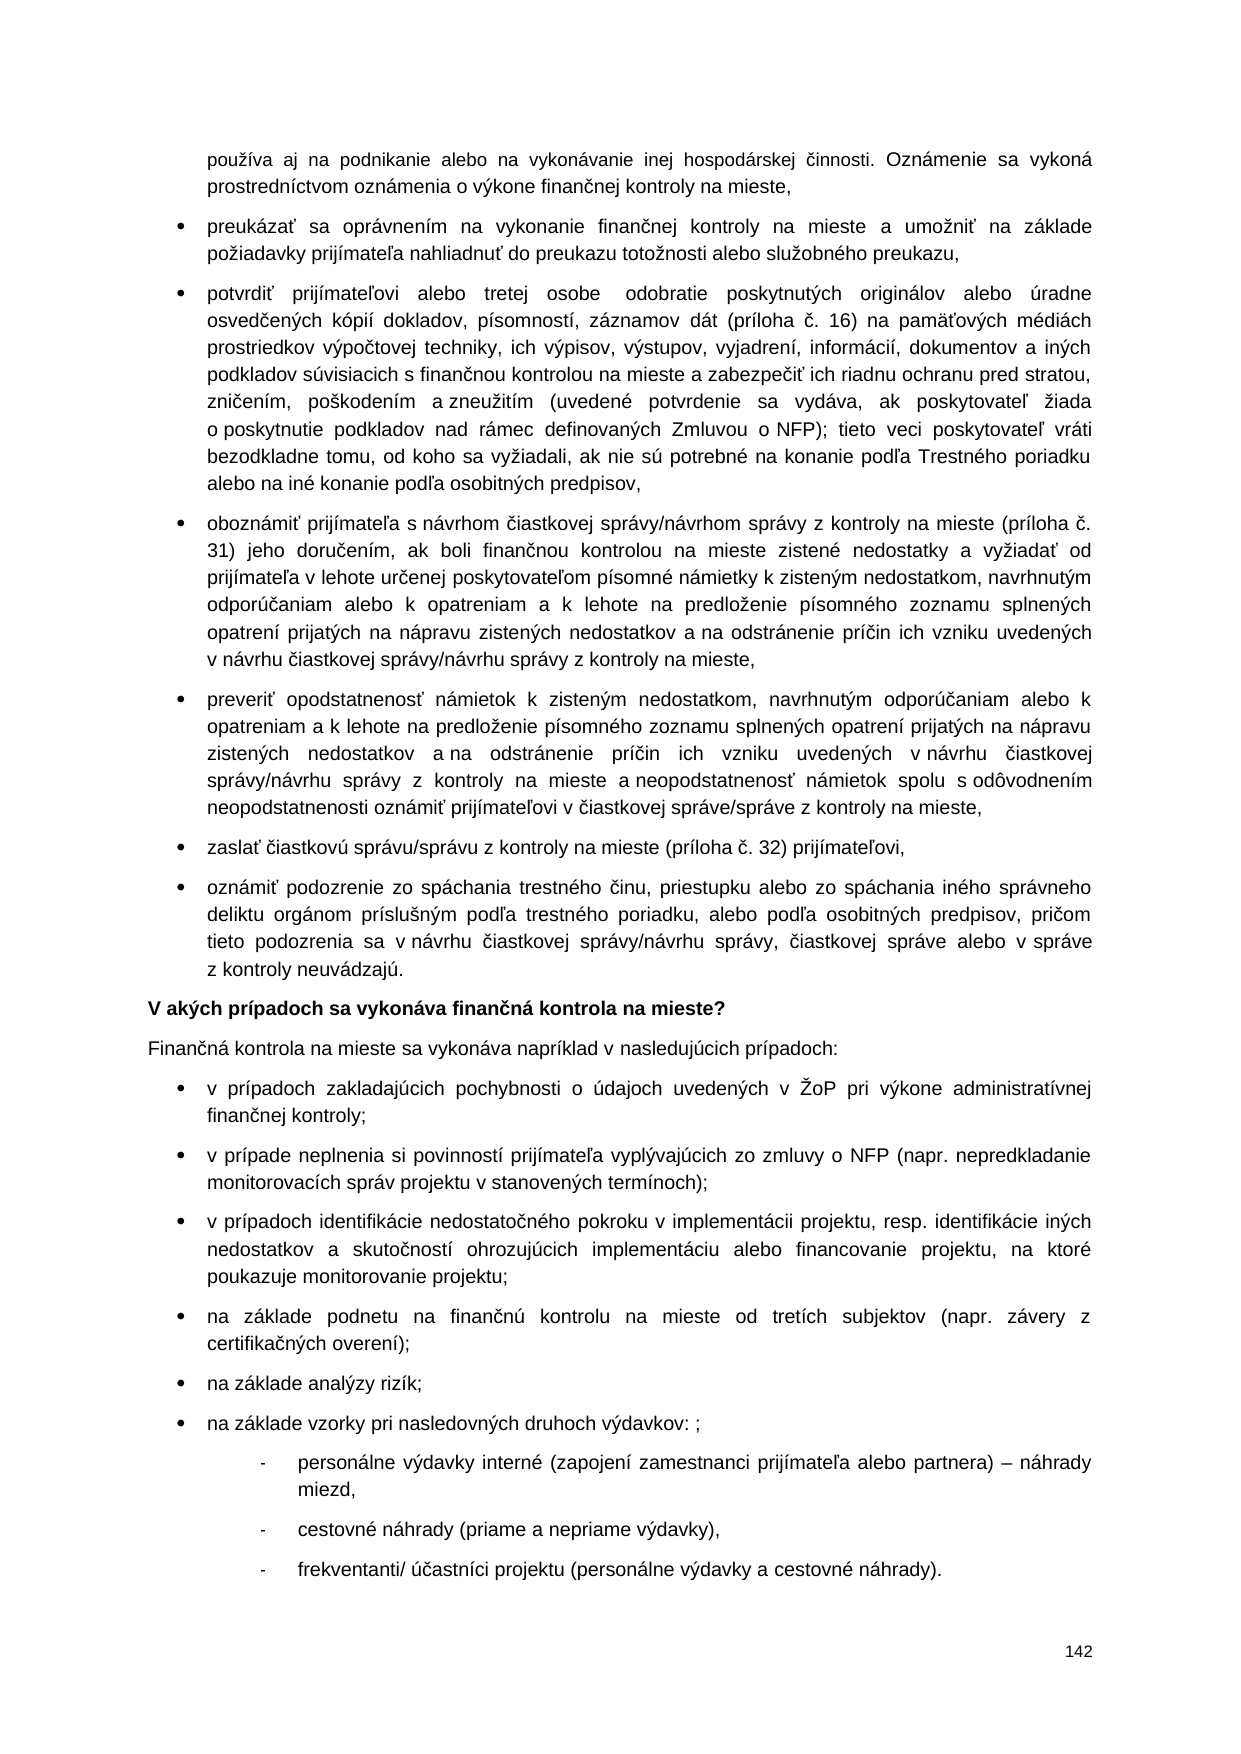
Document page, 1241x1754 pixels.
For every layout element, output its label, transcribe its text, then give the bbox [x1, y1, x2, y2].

list na základe podnetu na finančnú kontrolu na mieste od tretích subjektov (napr. závery z certifikačných overení); [177, 1304, 1092, 1354]
list na základe analýzy rizík; [177, 1372, 1092, 1394]
text preveriť opodstatnenosť námietok k zisteným nedostatkom, navrhnutým odporúčaniam alebo k opatreniam a k lehote na predloženie písomného zoznamu splnených opatrení prijatých na nápravu zistených nedostatkov a na odstránenie príčin ich vzniku uvedených v návrhu čiastkovej správy/návrhu správy z kontroly na mieste a neopodstatnenosť námietok spolu s odôvodnením neopodstatnenosti oznámiť prijímateľovi v čiastkovej správe/správe z kontroly na mieste, [177, 687, 1092, 819]
list cestovné náhrady (priame a nepriame výdavky), [260, 1518, 1092, 1541]
text Finančná kontrola na mieste sa vykonáva napríklad v nasledujúcich prípadoch: [148, 1037, 1092, 1059]
list v prípadoch identifikácie nedostatočného pokroku v implementácii projektu, resp. identifikácie iných nedostatkov a skutočností ohrozujúcich implementáciu alebo financovanie projektu, na ktoré poukazuje monitorovanie projektu; [177, 1210, 1092, 1288]
list personálne výdavky interné (zapojení zamestnanci prijímateľa alebo partnera) – náhrady miezd, [260, 1451, 1092, 1501]
list v prípadoch zakladajúcich pochybnosti o údajoch uvedených v ŽoP pri výkone administratívnej finančnej kontroly; [177, 1076, 1092, 1126]
list frekventanti/ účastníci projektu (personálne výdavky a cestovné náhrady). [260, 1558, 1092, 1580]
list v prípade neplnenia si povinností prijímateľa vyplývajúcich zo zmluvy o NFP (napr. nepredkladanie monitorovacích správ projektu v stanovených termínoch); [177, 1143, 1092, 1193]
text oznámiť podozrenie zo spáchania trestného činu, priestupku alebo zo spáchania iného správneho deliktu orgánom príslušným podľa trestného poriadku, alebo podľa osobitných predpisov, pričom tieto podozrenia sa v návrhu čiastkovej správy/návrhu správy, čiastkovej správe alebo v správe z kontroly neuvádzajú. [177, 876, 1092, 980]
list na základe vzorky pri nasledovných druhoch výdavkov: ; [177, 1411, 1092, 1434]
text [177, 148, 1092, 198]
text oboznámiť prijímateľa s návrhom čiastkovej správy/návrhom správy z kontroly na mieste (príloha č. 31) jeho doručením, ak boli finančnou kontrolou na mieste zistené nedostatky a vyžiadať od prijímateľa v lehote určenej poskytovateľom písomné námietky k zisteným nedostatkom, navrhnutým odporúčaniam alebo k opatreniam a k lehote na predloženie písomného zoznamu splnených opatrení prijatých na nápravu zistených nedostatkov a na odstránenie príčin ich vzniku uvedených v návrhu čiastkovej správy/návrhu správy z kontroly na mieste, [177, 512, 1092, 670]
text preukázať sa oprávnením na vykonanie finančnej kontroly na mieste a umožniť na základe požiadavky prijímateľa nahliadnuť do preukazu totožnosti alebo služobného preukazu, [177, 214, 1092, 264]
text zaslať čiastkovú správu/správu z kontroly na mieste (príloha č. 32) prijímateľovi, [177, 836, 1092, 859]
text V akých prípadoch sa vykonáva finančná kontrola na mieste? [148, 997, 1092, 1020]
text potvrdiť prijímateľovi alebo tretej osobe odobratie poskytnutých originálov alebo úradne osvedčených kópií dokladov, písomností, záznamov dát (príloha č. 16) na pamäťových médiách prostriedkov výpočtovej techniky, ich výpisov, výstupov, vyjadrení, informácií, dokumentov a iných podkladov súvisiacich s finančnou kontrolou na mieste a zabezpečiť ich riadnu ochranu pred stratou, zničením, poškodením a zneužitím (uvedené potvrdenie sa vydáva, ak poskytovateľ žiada o poskytnutie podkladov nad rámec definovaných Zmluvou o NFP); tieto veci poskytovateľ vráti bezodkladne tomu, od koho sa vyžiadali, ak nie sú potrebné na konanie podľa Trestného poriadku alebo na iné konanie podľa osobitných predpisov, [177, 282, 1092, 495]
